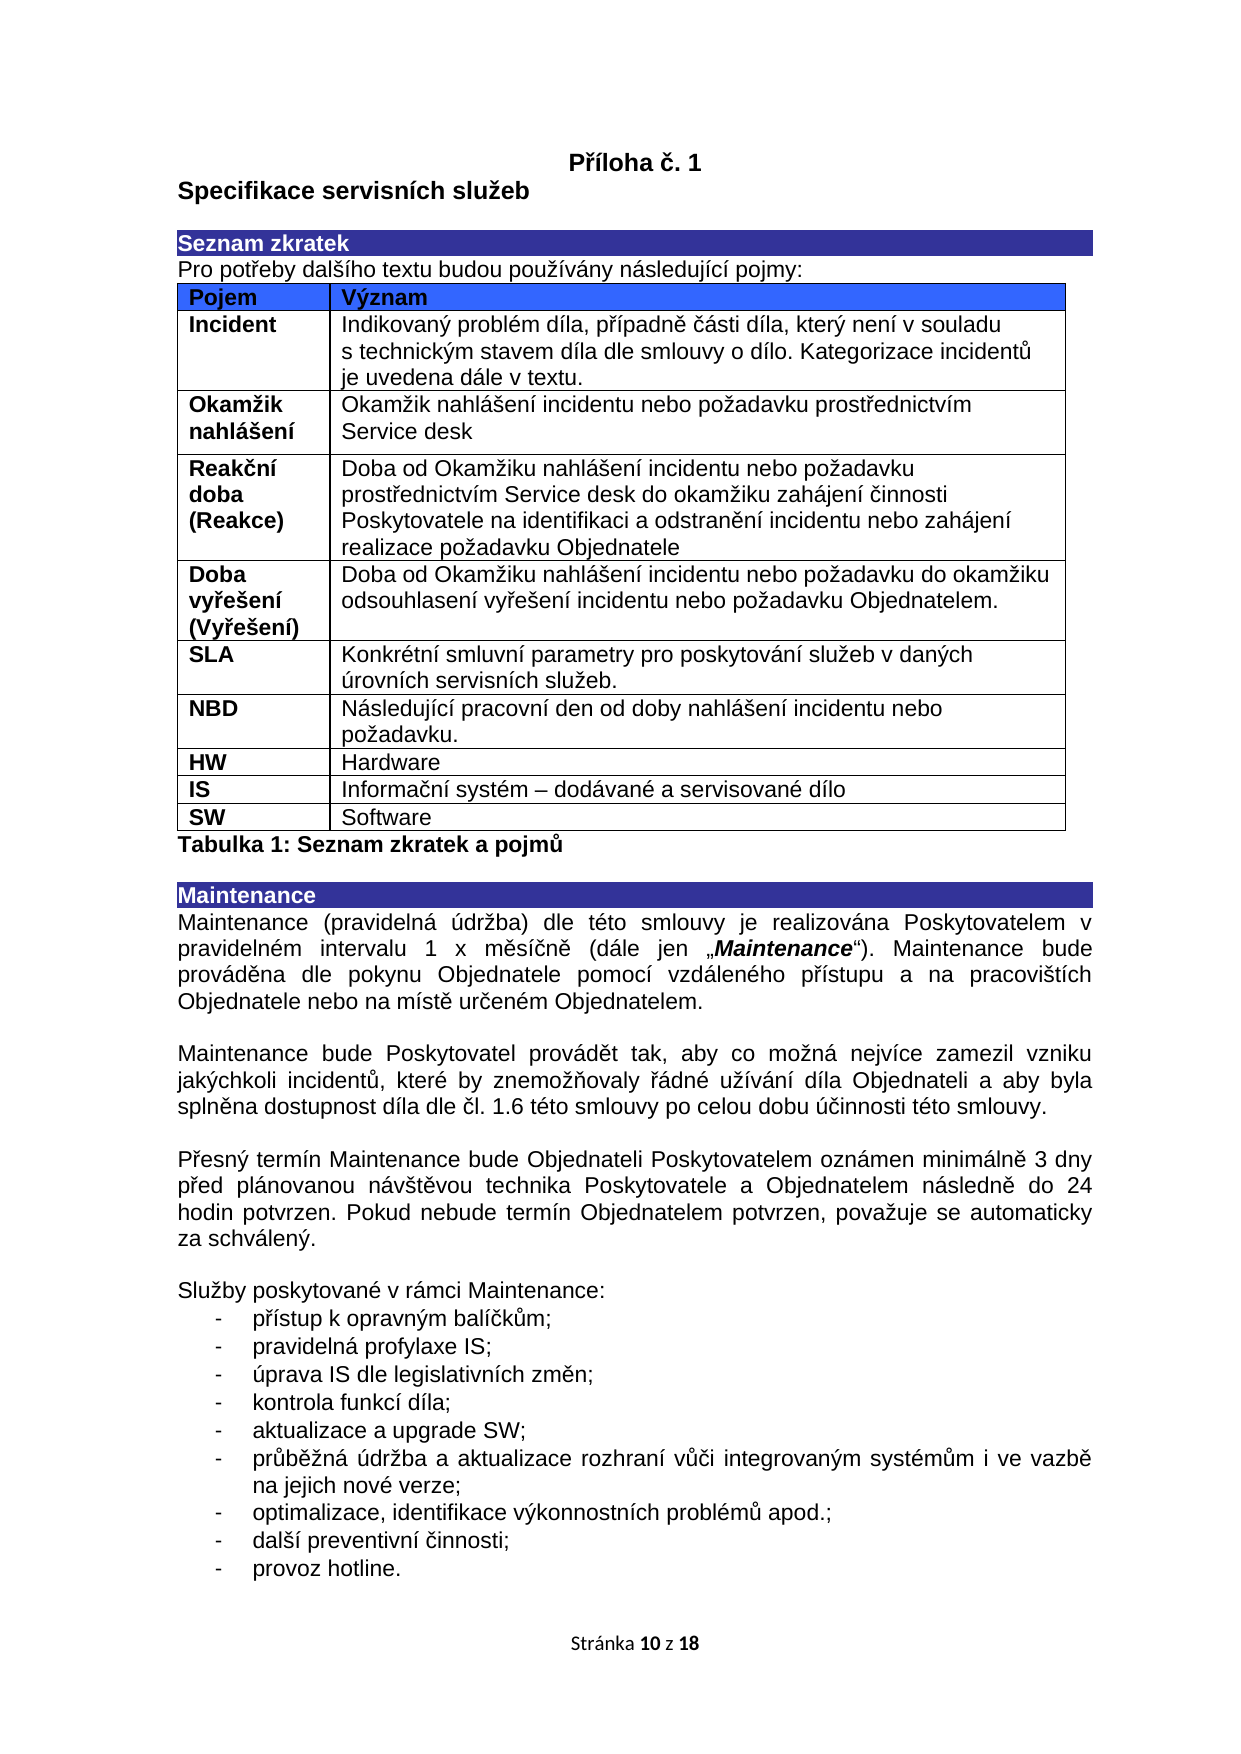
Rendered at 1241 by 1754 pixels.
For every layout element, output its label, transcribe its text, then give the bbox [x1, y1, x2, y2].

table_cell SLA [178, 641, 329, 694]
table_cell Indikovaný problém díla, případně části díla, který není v souladu s technickým stavem díla dle smlouvy o dílo. Kategorizace incidentů je uvedena dále v textu. [331, 311, 1065, 390]
table_cell Informační systém – dodávané a servisované dílo [331, 776, 1065, 802]
table_cell SW [178, 804, 329, 830]
list pravidelná profylaxe IS; [215, 1332, 1093, 1360]
text Služby poskytované v rámci Maintenance: [177, 1277, 1093, 1304]
text Tabulka 1: Seznam zkratek a pojmů [177, 831, 1093, 857]
table_cell Doba od Okamžiku nahlášení incidentu nebo požadavku prostřednictvím Service desk do okamžiku zahájení činnosti Poskytovatele na identifikaci a odstranění incidentu nebo zahájení realizace požadavku Objednatele [331, 455, 1065, 560]
table_cell Okamžik nahlášení incidentu nebo požadavku prostřednictvím Service desk [331, 391, 1065, 453]
text Maintenance bude Poskytovatel provádět tak, aby co možná nejvíce zamezil vzniku jakýchkoli incidentů, které by znemožňovaly řádné užívání díla Objednateli a aby byla splněna dostupnost díla dle čl. 1.6 této smlouvy po celou dobu účinnosti této smlouvy. [177, 1040, 1093, 1119]
table_cell Následující pracovní den od doby nahlášení incidentu nebo požadavku. [331, 695, 1065, 748]
table_cell Doba od Okamžiku nahlášení incidentu nebo požadavku do okamžiku odsouhlasení vyřešení incidentu nebo požadavku Objednatelem. [331, 561, 1065, 640]
table_header Význam [331, 284, 1065, 310]
list kontrola funkcí díla; [215, 1388, 1093, 1416]
list provoz hotline. [215, 1554, 1093, 1582]
text Specifikace servisních služeb [177, 176, 1093, 205]
table_cell Incident [178, 311, 329, 390]
list aktualizace a upgrade SW; [215, 1416, 1093, 1444]
text Pro potřeby dalšího textu budou používány následující pojmy: [177, 256, 1093, 283]
text Příloha č. 1 [177, 148, 1093, 176]
table_cell Reakční doba (Reakce) [178, 455, 329, 560]
table_cell IS [178, 776, 329, 802]
table_header Pojem [178, 284, 329, 310]
table_cell NBD [178, 695, 329, 748]
list další preventivní činnosti; [215, 1526, 1093, 1554]
text Přesný termín Maintenance bude Objednateli Poskytovatelem oznámen minimálně 3 dny před plánovanou návštěvou technika Poskytovatele a Objednatelem následně do 24 hodin potvrzen. Pokud nebude termín Objednatelem potvrzen, považuje se automaticky za schválený. [177, 1146, 1093, 1251]
table_cell Hardware [331, 749, 1065, 775]
table_cell Doba vyřešení (Vyřešení) [178, 561, 329, 640]
list průběžná údržba a aktualizace rozhraní vůči integrovaným systémům i ve vazbě na jejich nové verze; [215, 1444, 1093, 1498]
text Seznam zkratek [177, 230, 1093, 256]
list přístup k opravným balíčkům; [215, 1304, 1093, 1332]
text Maintenance (pravidelná údržba) dle této smlouvy je realizována Poskytovatelem v pravidelném intervalu 1 x měsíčně (dále jen „Maintenance“). Maintenance bude prováděna dle pokynu Objednatele pomocí vzdáleného přístupu a na pracovištích Objednatele nebo na místě určeném Objednatelem. [177, 908, 1093, 1014]
table_cell Konkrétní smluvní parametry pro poskytování služeb v daných úrovních servisních služeb. [331, 641, 1065, 694]
text Maintenance [177, 882, 1093, 908]
table_cell Software [331, 804, 1065, 830]
list optimalizace, identifikace výkonnostních problémů apod.; [215, 1498, 1093, 1526]
table_cell Okamžik nahlášení [178, 391, 329, 453]
table_cell HW [178, 749, 329, 775]
list úprava IS dle legislativních změn; [215, 1360, 1093, 1388]
